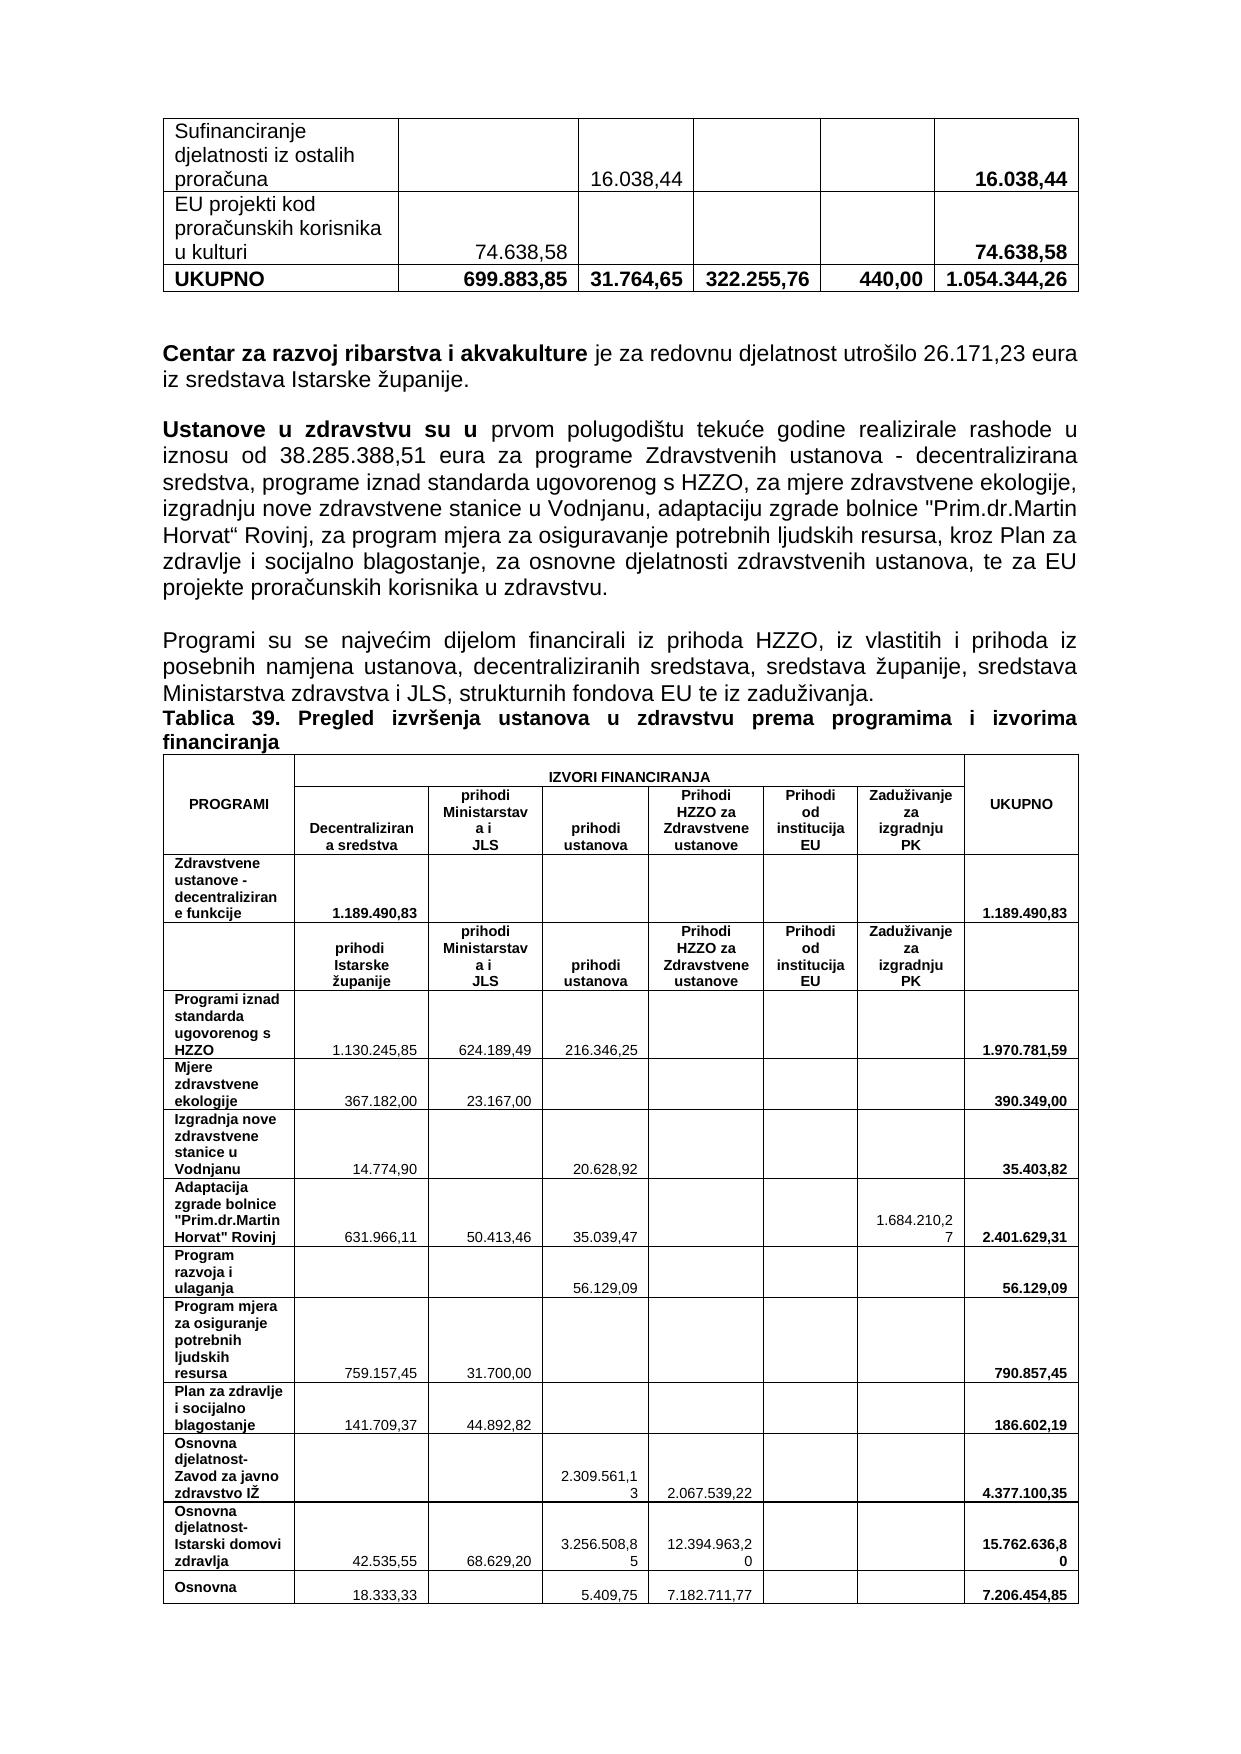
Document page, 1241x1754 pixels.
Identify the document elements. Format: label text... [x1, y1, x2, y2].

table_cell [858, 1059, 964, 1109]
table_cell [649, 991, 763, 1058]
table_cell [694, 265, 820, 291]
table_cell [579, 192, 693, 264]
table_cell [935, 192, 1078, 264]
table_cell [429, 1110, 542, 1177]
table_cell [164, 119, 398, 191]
text Tablica 39. Pregled izvršenja ustanova u zdravstvu prema programima i izvorima financiranja [162, 706, 1078, 754]
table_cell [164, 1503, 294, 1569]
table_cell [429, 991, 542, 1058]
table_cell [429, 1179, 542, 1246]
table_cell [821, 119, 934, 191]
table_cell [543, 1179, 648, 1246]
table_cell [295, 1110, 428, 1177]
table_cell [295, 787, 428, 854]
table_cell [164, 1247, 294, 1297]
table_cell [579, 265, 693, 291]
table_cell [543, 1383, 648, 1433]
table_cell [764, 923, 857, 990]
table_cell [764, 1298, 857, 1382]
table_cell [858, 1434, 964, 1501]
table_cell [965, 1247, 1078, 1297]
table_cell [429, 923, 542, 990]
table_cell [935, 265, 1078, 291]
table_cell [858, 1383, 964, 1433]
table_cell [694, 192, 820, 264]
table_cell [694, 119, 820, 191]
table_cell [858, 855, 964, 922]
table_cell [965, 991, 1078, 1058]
text Centar za razvoj ribarstva i akvakulture je za redovnu djelatnost utrošilo 26.171,23 eura iz sredstava Istarske županije. [162, 339, 1078, 392]
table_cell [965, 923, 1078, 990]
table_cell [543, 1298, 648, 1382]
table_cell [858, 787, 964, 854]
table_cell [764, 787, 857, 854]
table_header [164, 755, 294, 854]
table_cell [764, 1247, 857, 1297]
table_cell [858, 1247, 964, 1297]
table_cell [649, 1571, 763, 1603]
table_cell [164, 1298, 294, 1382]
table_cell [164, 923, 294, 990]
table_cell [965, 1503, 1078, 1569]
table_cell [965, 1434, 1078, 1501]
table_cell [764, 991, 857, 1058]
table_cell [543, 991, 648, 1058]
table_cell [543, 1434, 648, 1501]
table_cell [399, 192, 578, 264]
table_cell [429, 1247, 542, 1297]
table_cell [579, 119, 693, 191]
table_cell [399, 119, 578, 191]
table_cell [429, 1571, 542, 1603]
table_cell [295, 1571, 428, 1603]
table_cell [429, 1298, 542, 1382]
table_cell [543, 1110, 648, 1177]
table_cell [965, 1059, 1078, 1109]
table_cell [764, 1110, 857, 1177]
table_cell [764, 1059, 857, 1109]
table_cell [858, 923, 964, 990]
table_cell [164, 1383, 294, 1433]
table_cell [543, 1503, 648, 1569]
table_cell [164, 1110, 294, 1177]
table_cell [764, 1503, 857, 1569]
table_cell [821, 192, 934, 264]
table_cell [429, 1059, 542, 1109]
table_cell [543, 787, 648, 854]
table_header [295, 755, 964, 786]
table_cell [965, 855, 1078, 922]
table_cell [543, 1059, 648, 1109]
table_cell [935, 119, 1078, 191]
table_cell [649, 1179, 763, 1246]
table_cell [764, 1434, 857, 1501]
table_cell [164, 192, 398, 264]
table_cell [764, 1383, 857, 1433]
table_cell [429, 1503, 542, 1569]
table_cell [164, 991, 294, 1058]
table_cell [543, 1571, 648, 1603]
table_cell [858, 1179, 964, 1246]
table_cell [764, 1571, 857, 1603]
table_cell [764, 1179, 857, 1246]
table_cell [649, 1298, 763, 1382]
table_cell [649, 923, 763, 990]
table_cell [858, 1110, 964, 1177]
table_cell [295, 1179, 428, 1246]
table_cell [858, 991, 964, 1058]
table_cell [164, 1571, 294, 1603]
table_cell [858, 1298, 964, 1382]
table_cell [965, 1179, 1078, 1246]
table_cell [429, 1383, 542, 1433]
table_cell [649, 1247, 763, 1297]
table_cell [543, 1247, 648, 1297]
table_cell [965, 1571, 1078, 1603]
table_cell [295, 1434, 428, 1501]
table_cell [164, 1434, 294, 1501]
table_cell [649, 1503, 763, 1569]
text Programi su se najvećim dijelom financirali iz prihoda HZZO, iz vlastitih i prihoda iz posebnih namjena ustanova, decentraliziranih sredstava, sredstava županije, sredstava Ministarstva zdravstva i JLS, strukturnih fondova EU te iz zaduživanja. [162, 627, 1078, 706]
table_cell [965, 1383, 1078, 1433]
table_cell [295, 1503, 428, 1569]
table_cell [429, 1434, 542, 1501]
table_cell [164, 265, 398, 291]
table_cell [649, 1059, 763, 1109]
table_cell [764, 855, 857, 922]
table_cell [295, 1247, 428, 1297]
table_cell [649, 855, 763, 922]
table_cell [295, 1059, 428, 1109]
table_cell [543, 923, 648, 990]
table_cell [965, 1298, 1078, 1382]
text Ustanove u zdravstvu su u prvom polugodištu tekuće godine realizirale rashode u iznosu od 38.285.388,51 eura za programe Zdravstvenih ustanova - decentralizirana sredstva, programe iznad standarda ugovorenog s HZZO, za mjere zdravstvene ekologije, izgradnju nove zdravstvene stanice u Vodnjanu, adaptaciju zgrade bolnice "Prim.dr.Martin Horvat“ Rovinj, za program mjera za osiguravanje potrebnih ljudskih resursa, kroz Plan za zdravlje i socijalno blagostanje, za osnovne djelatnosti zdravstvenih ustanova, te za EU projekte proračunskih korisnika u zdravstvu. [162, 416, 1078, 601]
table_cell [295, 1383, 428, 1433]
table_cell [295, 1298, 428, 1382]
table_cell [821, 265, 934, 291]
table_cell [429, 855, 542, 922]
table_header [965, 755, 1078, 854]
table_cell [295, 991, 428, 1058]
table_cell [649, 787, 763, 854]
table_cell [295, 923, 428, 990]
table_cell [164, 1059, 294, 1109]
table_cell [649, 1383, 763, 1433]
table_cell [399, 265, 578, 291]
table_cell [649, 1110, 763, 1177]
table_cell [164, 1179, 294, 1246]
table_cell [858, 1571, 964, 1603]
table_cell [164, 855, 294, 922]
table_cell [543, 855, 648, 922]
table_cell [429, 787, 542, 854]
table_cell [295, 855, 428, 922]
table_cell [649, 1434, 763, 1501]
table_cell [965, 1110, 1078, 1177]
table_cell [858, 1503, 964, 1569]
